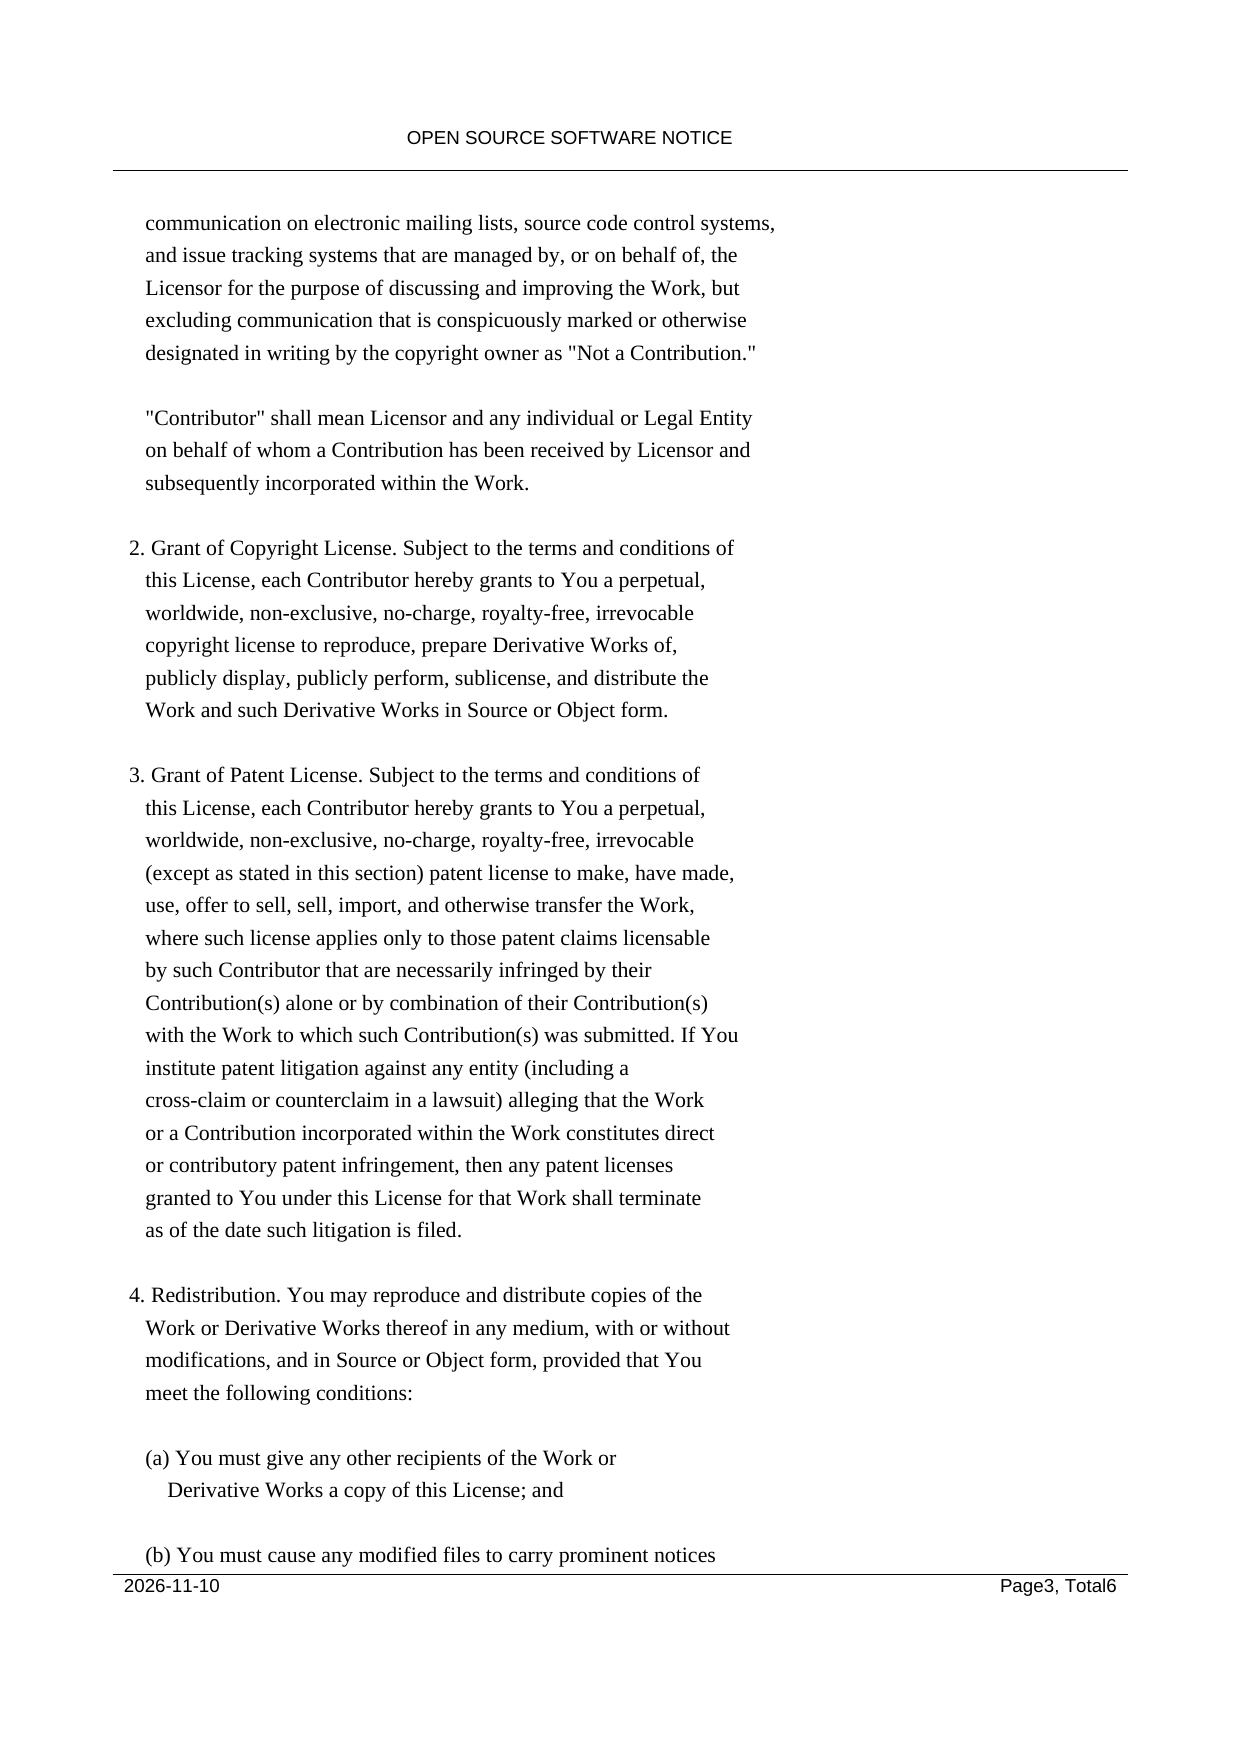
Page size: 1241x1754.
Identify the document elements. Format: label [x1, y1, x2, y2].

text [112, 206, 1128, 1571]
